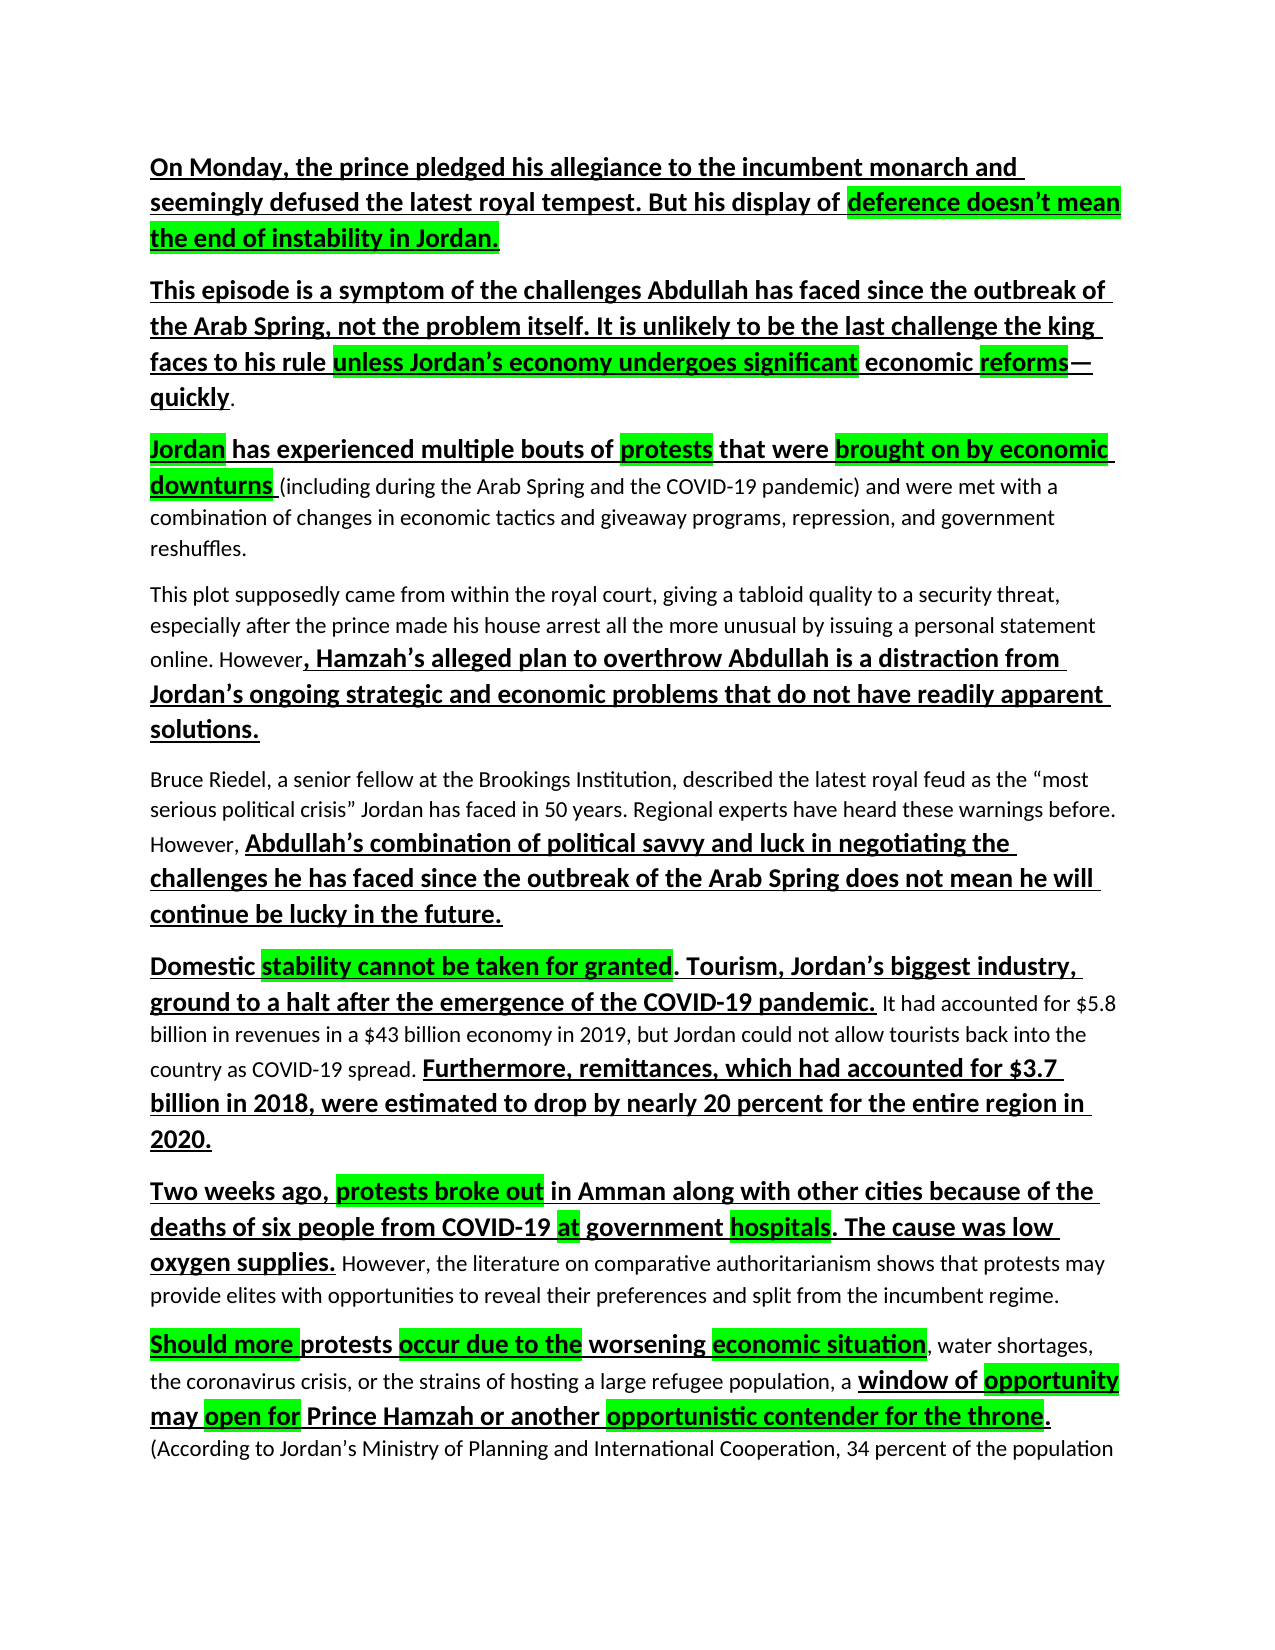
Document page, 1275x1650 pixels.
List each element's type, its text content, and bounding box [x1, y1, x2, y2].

text This episode is a symptom of the challenges Abdullah has faced since the outbreak of the Arab Spring, not the problem itself. It is unlikely to be the last challenge the king faces to his rule unless Jordan’s economy undergoes significant economic reforms—quickly. [150, 273, 1125, 413]
text Jordan has experienced multiple bouts of protests that were brought on by economic downturns (including during the Arab Spring and the COVID-19 pandemic) and were met with a combination of changes in economic tactics and giveaway programs, repression, and government reshuffles. [150, 433, 1125, 562]
text Two weeks ago, protests broke out in Amman along with other cities because of the deaths of six people from COVID-19 at government hospitals. The cause was low oxygen supplies. However, the literature on comparative authoritarianism shows that protests may provide elites with opportunities to reveal their preferences and split from the incumbent regime. [150, 1174, 1125, 1309]
text Domestic stability cannot be taken for granted. Tourism, Jordan’s biggest industry, ground to a halt after the emergence of the COVID-19 pandemic. It had accounted for $5.8 billion in revenues in a $43 billion economy in 2019, but Jordan could not allow tourists back into the country as COVID-19 spread. Furthermore, remittances, which had accounted for $3.7 billion in 2018, were estimated to drop by nearly 20 percent for the entire region in 2020. [150, 949, 1125, 1155]
text Bruce Riedel, a senior fellow at the Brookings Institution, described the latest royal feud as the “most serious political crisis” Jordan has faced in 50 years. Regional experts have heard these warnings before. However, Abdullah’s combination of political savvy and luck in negotiating the challenges he has faced since the outbreak of the Arab Spring does not mean he will continue be lucky in the future. [150, 765, 1125, 930]
text On Monday, the prince pledged his allegiance to the incumbent monarch and seemingly defused the latest royal tempest. But his display of deference doesn’t mean the end of instability in Jordan. [150, 150, 1125, 254]
text This plot supposedly came from within the royal court, giving a tabloid quality to a security threat, especially after the prince made his house arrest all the more unusual by issuing a personal statement online. However, Hamzah’s alleged plan to overthrow Abdullah is a distraction from Jordan’s ongoing strategic and economic problems that do not have readily apparent solutions. [150, 581, 1125, 746]
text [150, 1328, 1125, 1462]
